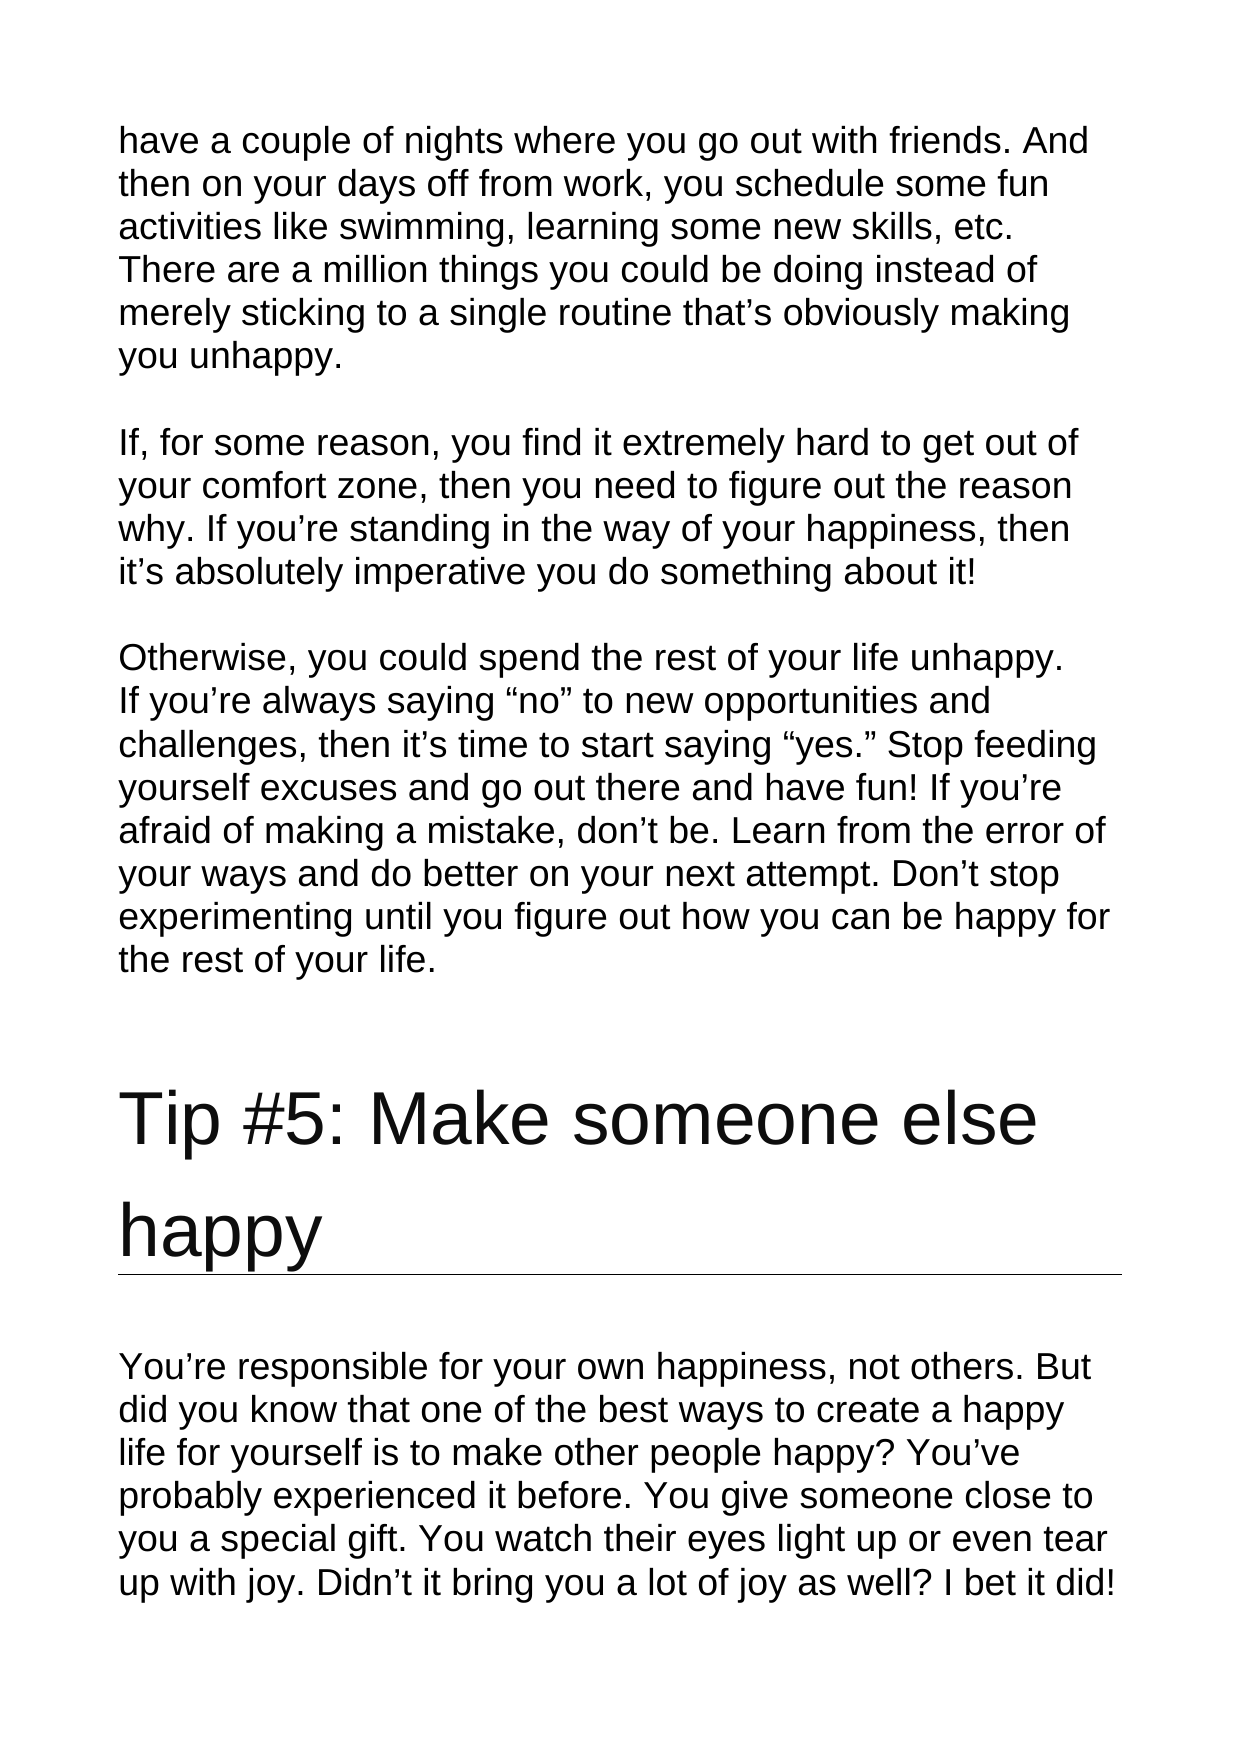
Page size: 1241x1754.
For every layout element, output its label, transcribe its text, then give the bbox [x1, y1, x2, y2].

text If, for some reason, you find it extremely hard to get out of your comfort zone, then you need to figure out the reason why. If you’re standing in the way of your happiness, then it’s absolutely imperative you do something about it! [118, 420, 1122, 592]
subtitle Tip #5: Make someone else happy [118, 1074, 1122, 1274]
text If you’re always saying “no” to new opportunities and challenges, then it’s time to start saying “yes.” Stop feeding yourself excuses and go out there and have fun! If you’re afraid of making a mistake, don’t be. Learn from the error of your ways and do better on your next attempt. Don’t stop experimenting until you figure out how you can be happy for the rest of your life. [118, 679, 1122, 981]
text Otherwise, you could spend the rest of your life unhappy. [118, 636, 1122, 679]
text You’re responsible for your own happiness, not others. But did you know that one of the best ways to create a happy life for yourself is to make other people happy? You’ve probably experienced it before. You give someone close to you a special gift. You watch their eyes light up or even tear up with joy. Didn’t it bring you a lot of joy as well? I bet it did! [118, 1344, 1122, 1603]
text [118, 118, 1122, 377]
